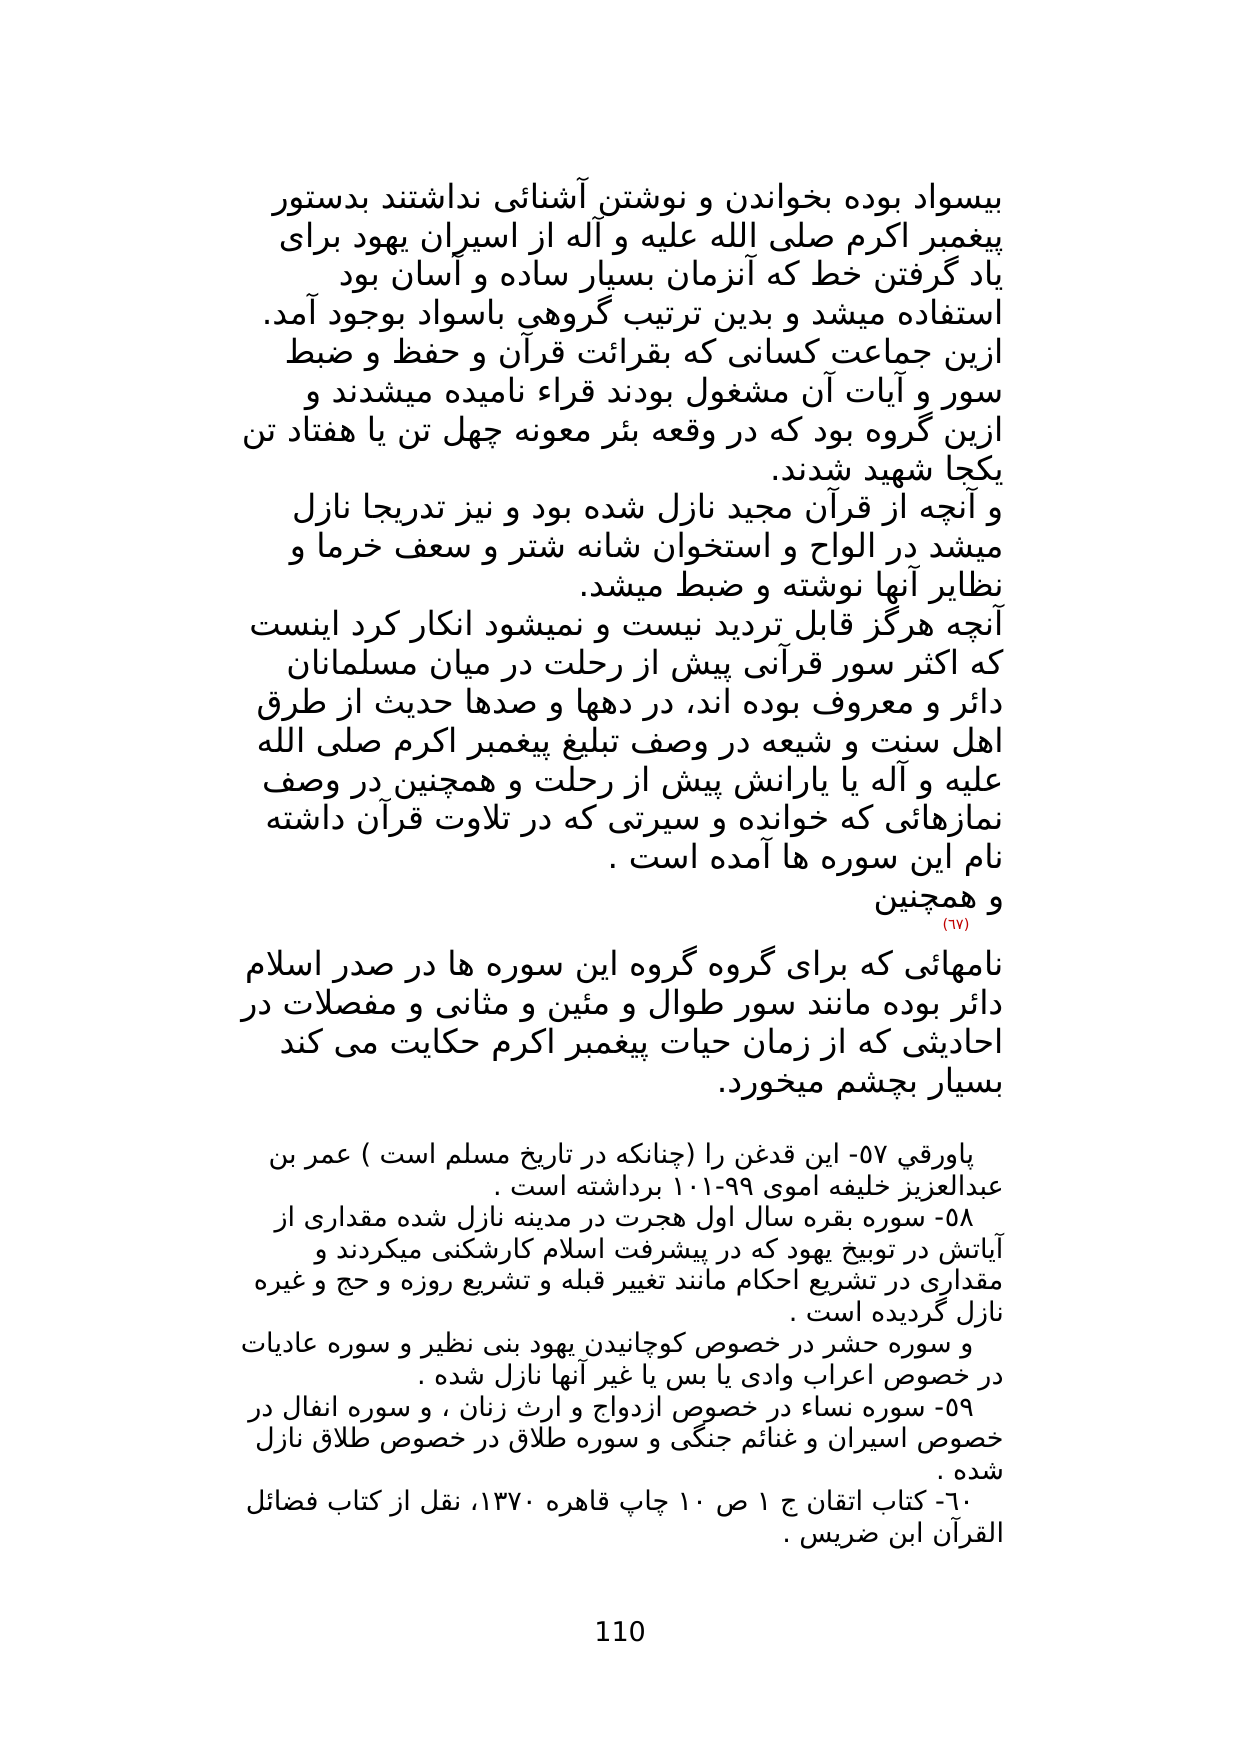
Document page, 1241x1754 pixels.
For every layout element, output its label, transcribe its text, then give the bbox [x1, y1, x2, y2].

text پاورقي ٥٧- اين قدغن را (چنانكه در تاريخ مسلم است ) عمر بن عبدالعزيز خليفه اموى ٩٩-١٠١ برداشته است . [236, 1138, 1004, 1201]
text آنچه هرگز قابل ترديد نيست و نميشود انكار كرد اينست كه اكثر سور قرآنى پيش از رحلت در ميان مسلمانان دائر و معروف بوده اند، در دهها و صدها حديث از طرق اهل سنت و شيعه در وصف تبليغ پيغمبر اكرم صلى الله عليه و آله يا يارانش پيش از رحلت و همچنين در وصف نمازهائى كه خوانده و سيرتى كه در تلاوت قرآن داشته نام اين سوره ها آمده است . [236, 604, 1004, 877]
text و همچنين [236, 877, 1004, 915]
text نامهائى كه براى گروه گروه اين سوره ها در صدر اسلام دائر بوده مانند سور طوال و مئين و مثانى و مفصلات در احاديثى كه از زمان حيات پيغمبر اكرم حكايت مى كند بسيار بچشم ميخورد. [236, 944, 1004, 1100]
text و آنچه از قرآن مجيد نازل شده بود و نيز تدريجا نازل ميشد در الواح و استخوان شانه شتر و سعف خرما و نظاير آنها نوشته و ضبط ميشد. [236, 488, 1004, 604]
text و سوره حشر در خصوص كوچانيدن يهود بنى نظير و سوره عاديات در خصوص اعراب وادى يا بس يا غير آنها نازل شده . [236, 1328, 1004, 1391]
text (٦٧) [236, 915, 1004, 944]
text ازين جماعت كسانى كه بقرائت قرآن و حفظ و ضبط سور و آيات آن مشغول بودند قراء ناميده ميشدند و ازين گروه بود كه در وقعه بئر معونه چهل تن يا هفتاد تن يكجا شهيد شدند. [236, 333, 1004, 488]
text ٥٩- سوره نساء در خصوص ازدواج و ارث زنان ، و سوره انفال در خصوص اسيران و غنائم جنگى و سوره طلاق در خصوص طلاق نازل شده . [236, 1391, 1004, 1486]
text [236, 177, 1004, 333]
text ٥٨- سوره بقره سال اول هجرت در مدينه نازل شده مقدارى از آياتش در توبيخ يهود كه در پيشرفت اسلام كارشكنى ميكردند و مقدارى در تشريع احكام مانند تغيير قبله و تشريع روزه و حج و غيره نازل گرديده است . [236, 1201, 1004, 1328]
text ٦٠- كتاب اتقان ج ١ ص ١٠ چاپ قاهره ١٣٧٠، نقل از كتاب فضائل القرآن ابن ضريس . [236, 1486, 1004, 1549]
